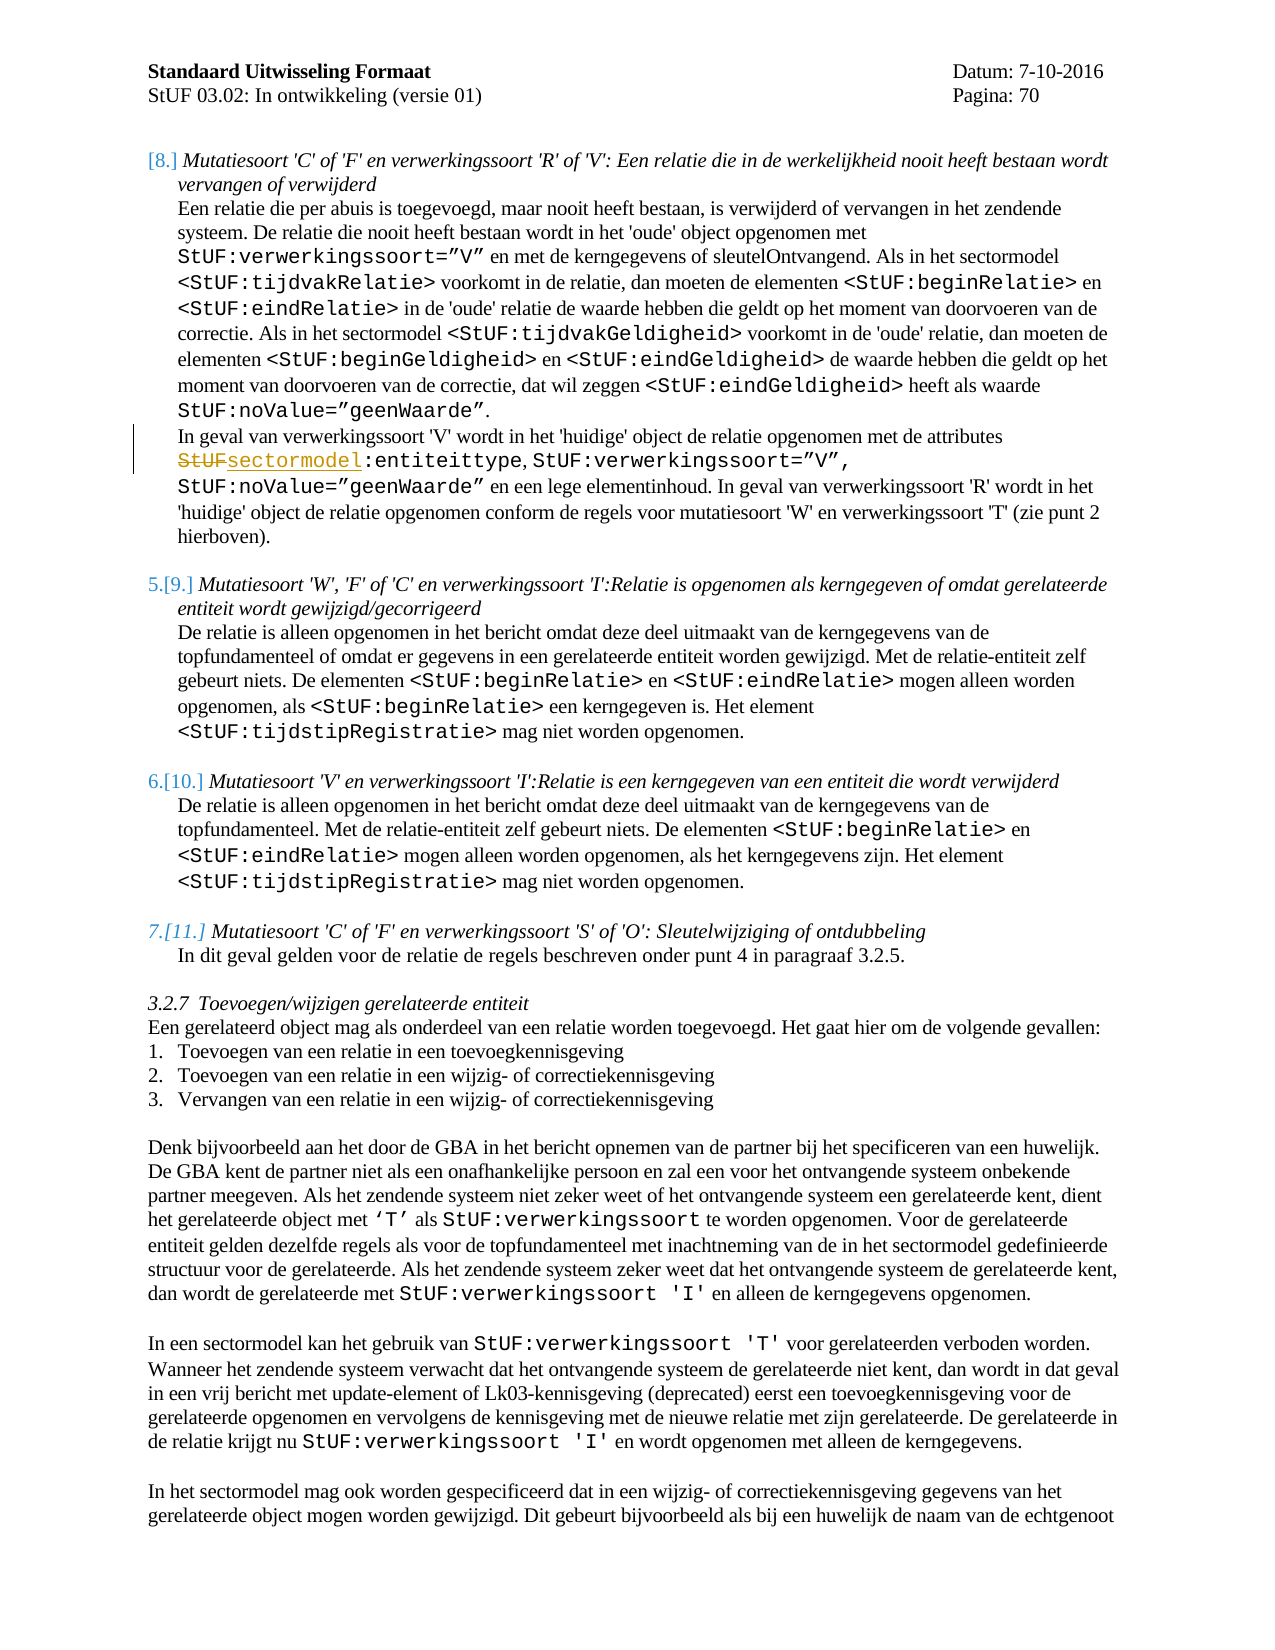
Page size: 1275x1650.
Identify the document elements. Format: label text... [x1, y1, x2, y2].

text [148, 1479, 1127, 1527]
text Denk bijvoorbeeld aan het door de GBA in het bericht opnemen van de partner bij het specificeren van een huwelijk. De GBA kent de partner niet als een onafhankelijke persoon en zal een voor het ontvangende systeem onbekende partner meegeven. Als het zendende systeem niet zeker weet of het ontvangende systeem een gerelateerde kent, dient het gerelateerde object met ‘T’ als StUF:verwerkingssoort te worden opgenomen. Voor de gerelateerde entiteit gelden dezelfde regels als voor de topfundamenteel met inachtneming van de in het sectormodel gedefinieerde structuur voor de gerelateerde. Als het zendende systeem zeker weet dat het ontvangende systeem de gerelateerde kent, dan wordt de gerelateerde met StUF:verwerkingssoort 'I' en alleen de kerngegevens opgenomen. [148, 1135, 1127, 1307]
list Vervangen van een relatie in een wijzig- of correctiekennisgeving [148, 1087, 1127, 1111]
text Een gerelateerd object mag als onderdeel van een relatie worden toegevoegd. Het gaat hier om de volgende gevallen: [148, 1015, 1127, 1039]
subtitle Toevoegen/wijzigen gerelateerde entiteit [148, 991, 1127, 1015]
list Mutatiesoort 'W', 'F' of 'C' en verwerkingssoort 'I':Relatie is opgenomen als kerngegeven of omdat gerelateerde entiteit wordt gewijzigd/gecorrigeerd De relatie is alleen opgenomen in het bericht omdat deze deel uitmaakt van de kerngegevens van de topfundamenteel of omdat er gegevens in een gerelateerde entiteit worden gewijzigd. Met de relatie-entiteit zelf gebeurt niets. De elementen <StUF:beginRelatie> en <StUF:eindRelatie> mogen alleen worden opgenomen, als <StUF:beginRelatie> een kerngegeven is. Het element <StUF:tijdstipRegistratie> mag niet worden opgenomen. [148, 572, 1127, 745]
text In dit geval gelden voor de relatie de regels beschreven onder punt 4 in paragraaf 5.2.5. [177, 943, 1127, 967]
list Mutatiesoort 'V' en verwerkingssoort 'I':Relatie is een kerngegeven van een entiteit die wordt verwijderd De relatie is alleen opgenomen in het bericht omdat deze deel uitmaakt van de kerngegevens van de topfundamenteel. Met de relatie-entiteit zelf gebeurt niets. De elementen <StUF:beginRelatie> en <StUF:eindRelatie> mogen alleen worden opgenomen, als het kerngegevens zijn. Het element <StUF:tijdstipRegistratie> mag niet worden opgenomen. [148, 769, 1127, 919]
list Toevoegen van een relatie in een wijzig- of correctiekennisgeving [148, 1063, 1127, 1087]
list Mutatiesoort 'C' of 'F' en verwerkingssoort 'R' of 'V': Een relatie die in de werkelijkheid nooit heeft bestaan wordt vervangen of verwijderd Een relatie die per abuis is toegevoegd, maar nooit heeft bestaan, is verwijderd of vervangen in het zendende systeem. De relatie die nooit heeft bestaan wordt in het 'oude' object opgenomen met StUF:verwerkingssoort=”V” en met de kerngegevens of sleutelOntvangend. Als in het sectormodel <StUF:tijdvakRelatie> voorkomt in de relatie, dan moeten de elementen <StUF:beginRelatie> en <StUF:eindRelatie> in de 'oude' relatie de waarde hebben die geldt op het moment van doorvoeren van de correctie. Als in het sectormodel <StUF:tijdvakGeldigheid> voorkomt in de 'oude' relatie, dan moeten de elementen <StUF:beginGeldigheid> en <StUF:eindGeldigheid> de waarde hebben die geldt op het moment van doorvoeren van de correctie, dat wil zeggen <StUF:eindGeldigheid> heeft als waarde StUF:noValue=”geenWaarde”. In geval van verwerkingssoort 'V' wordt in het 'huidige' object de relatie opgenomen met de attributes :entiteittype, StUF:verwerkingssoort=”V”, StUF:noValue=”geenWaarde” en een lege elementinhoud. In geval van verwerkingssoort 'R' wordt in het 'huidige' object de relatie opgenomen conform de regels voor mutatiesoort 'W' en verwerkingssoort 'T' (zie punt 2 hierboven). [148, 148, 1127, 548]
list Mutatiesoort 'C' of 'F' en verwerkingssoort 'S' of 'O': Sleutelwijziging of ontdubbeling [148, 919, 1127, 943]
list Toevoegen van een relatie in een toevoegkennisgeving [148, 1039, 1127, 1063]
text In een sectormodel kan het gebruik van StUF:verwerkingssoort 'T' voor gerelateerden verboden worden. Wanneer het zendende systeem verwacht dat het ontvangende systeem de gerelateerde niet kent, dan wordt in dat geval in een vrij bericht met update-element of Lk03-kennisgeving (deprecated) eerst een toevoegkennisgeving voor de gerelateerde opgenomen en vervolgens de kennisgeving met de nieuwe relatie met zijn gerelateerde. De gerelateerde in de relatie krijgt nu StUF:verwerkingssoort 'I' en wordt opgenomen met alleen de kerngegevens. [148, 1331, 1127, 1455]
